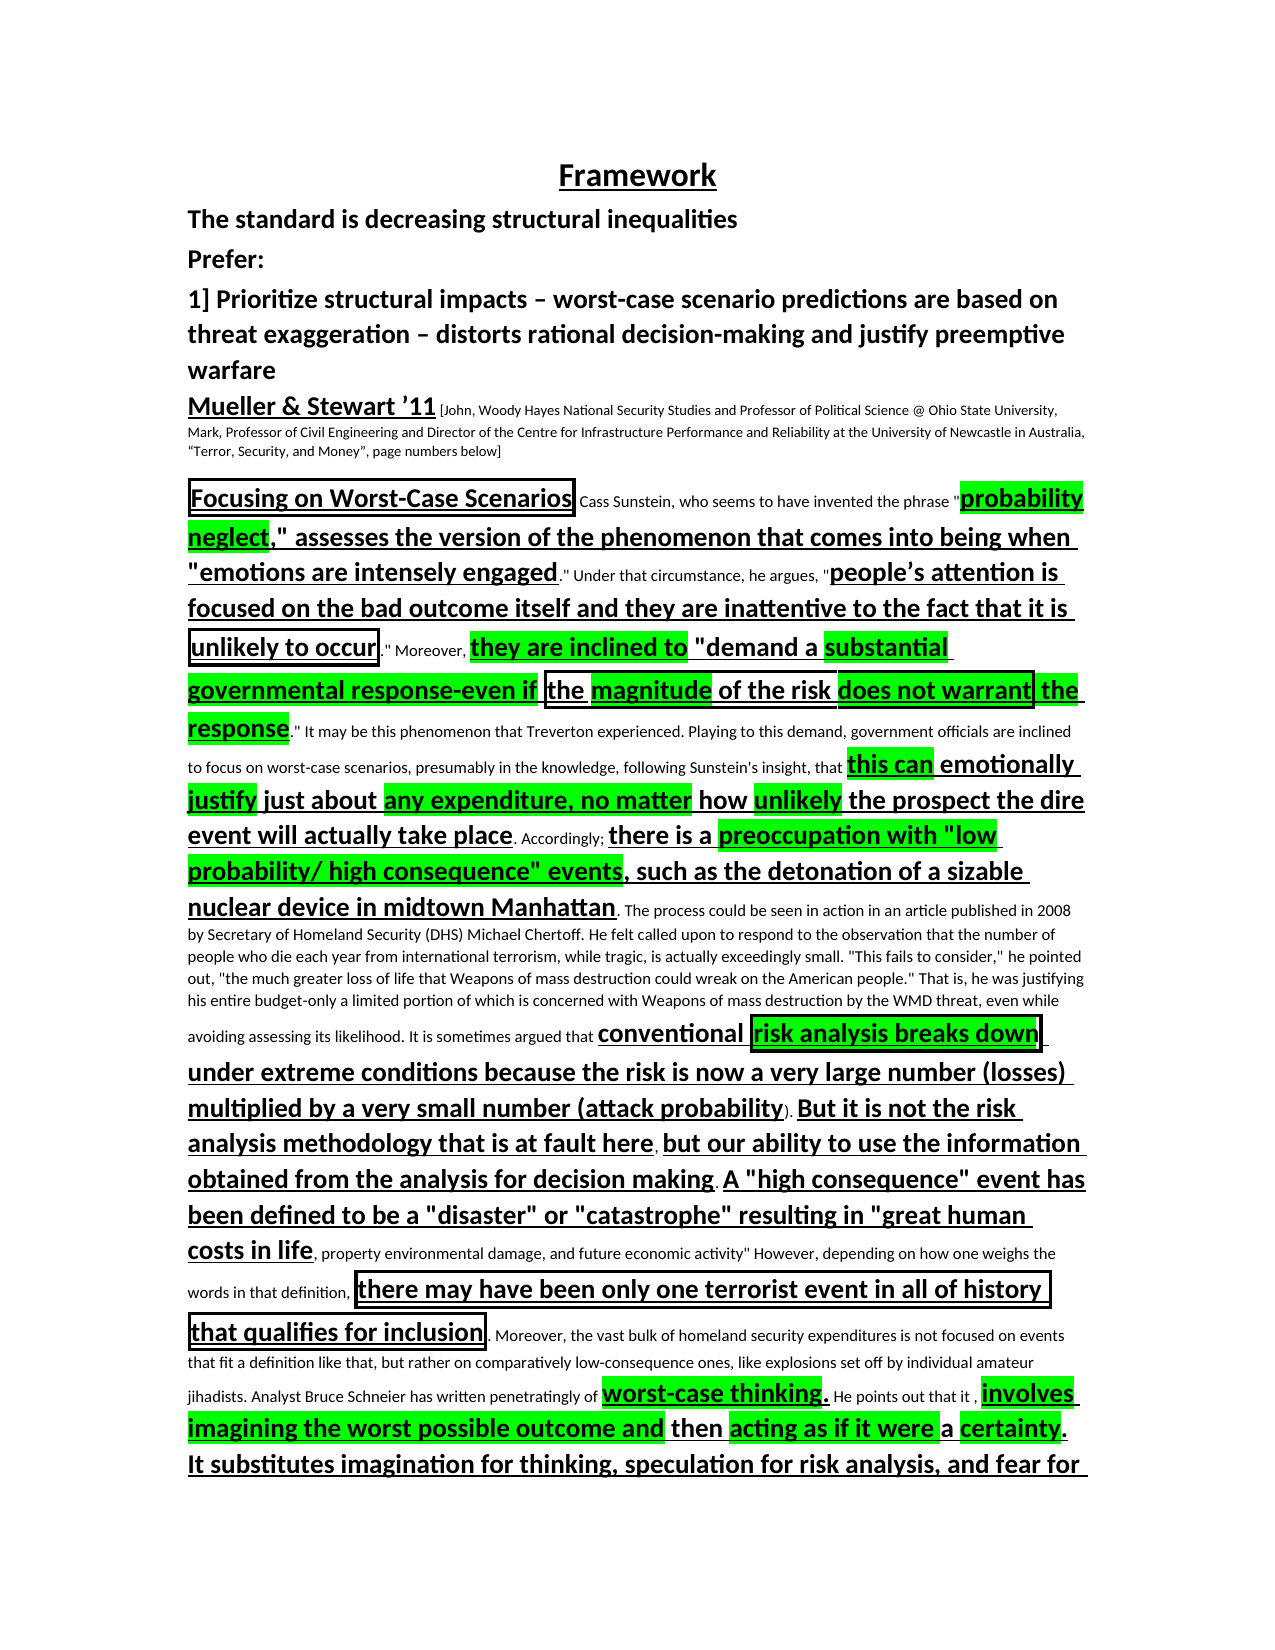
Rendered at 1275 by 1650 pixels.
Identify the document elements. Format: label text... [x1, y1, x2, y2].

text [187, 478, 1087, 1475]
subtitle The standard is decreasing structural inequalities [187, 202, 1087, 235]
subtitle 1] Prioritize structural impacts – worst-case scenario predictions are based on threat exaggeration – distorts rational decision-making and justify preemptive warfare [187, 282, 1087, 386]
subtitle Prefer: [187, 242, 1087, 275]
subtitle Framework [187, 154, 1087, 195]
text Mueller & Stewart ’11 [John, Woody Hayes National Security Studies and Professor of Political Science @ Ohio State University, Mark, Professor of Civil Engineering and Director of the Centre for Infrastructure Performance and Reliability at the University of Newcastle in Australia, “Terror, Security, and Money”, page numbers below] [187, 389, 1087, 460]
